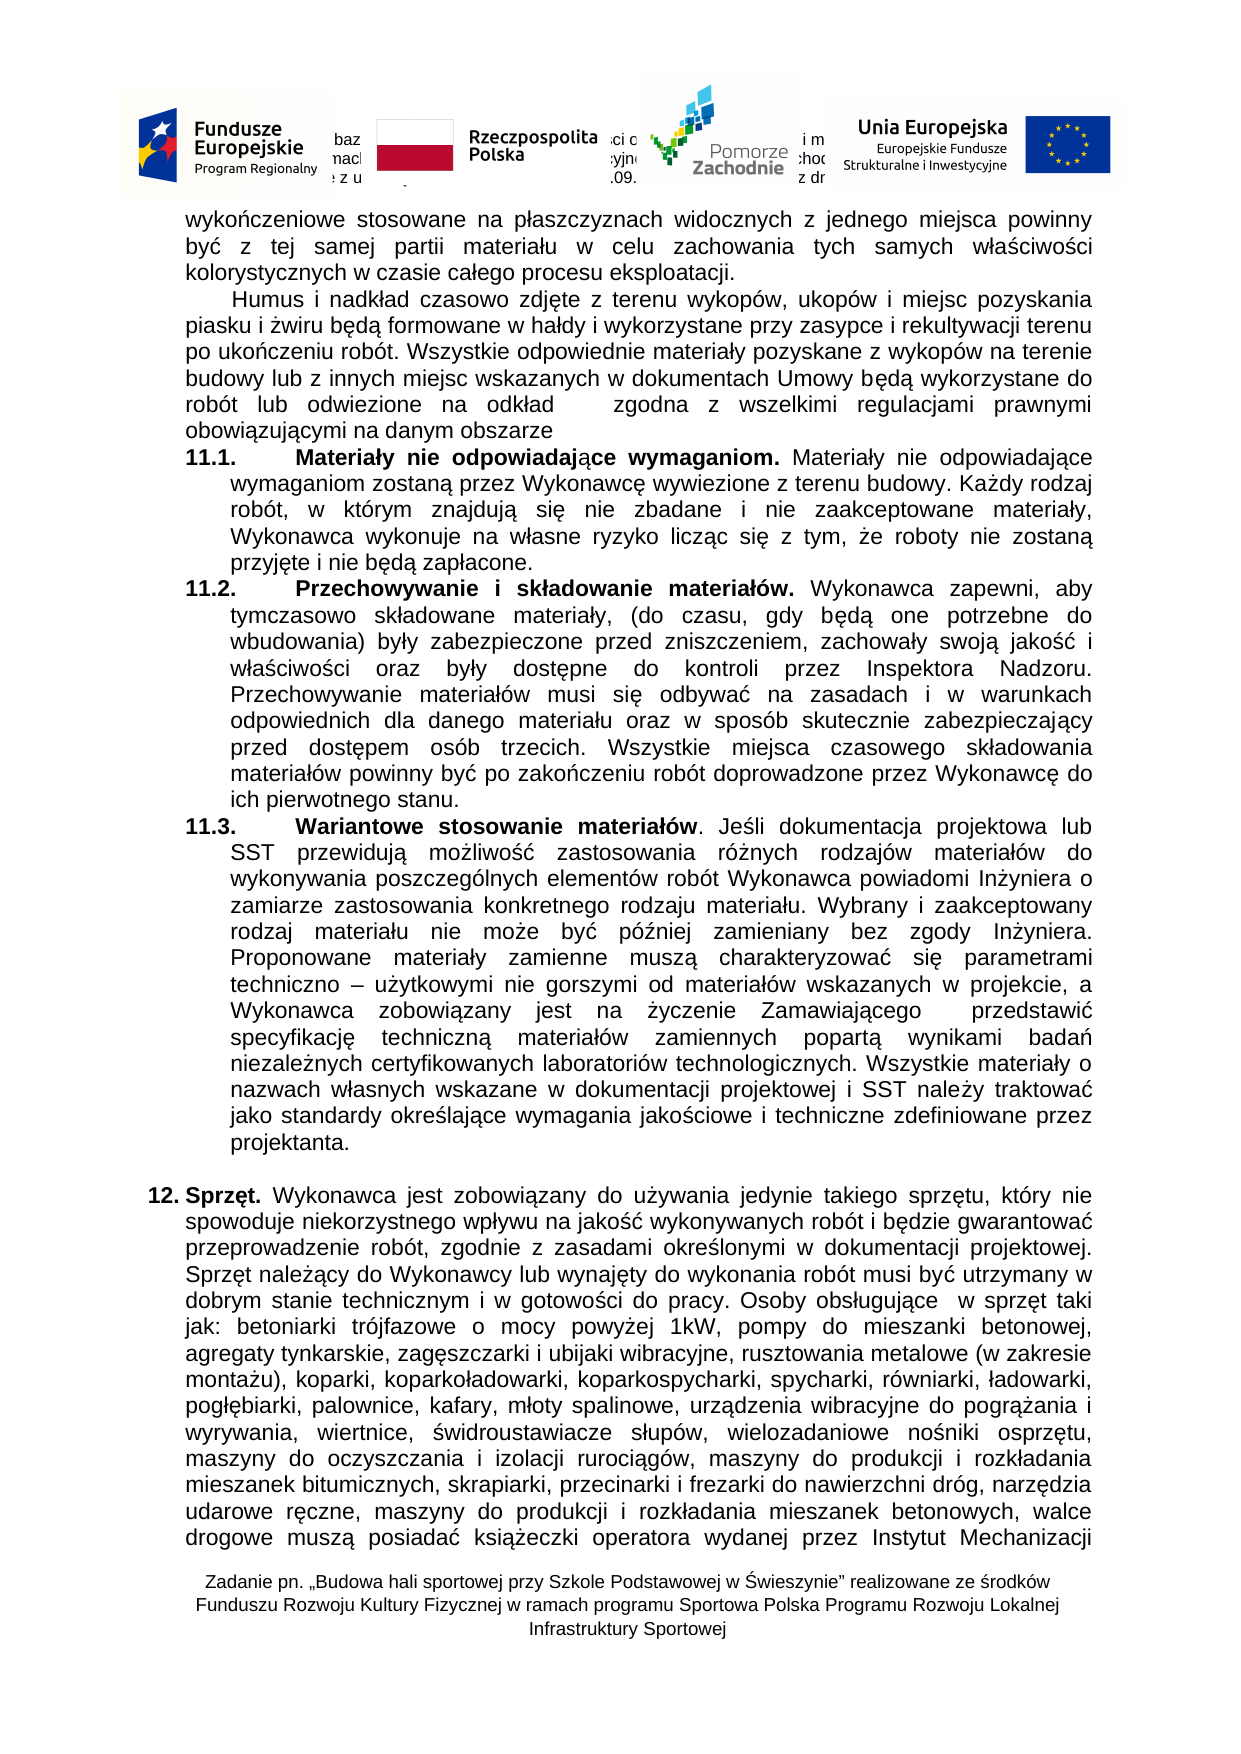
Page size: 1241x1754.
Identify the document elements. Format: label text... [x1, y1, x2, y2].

picture [825, 97, 1125, 189]
list Materiały nie odpowiadające wymaganiom. Materiały nie odpowiadające wymaganiom zostaną przez Wykonawcę wywiezione z terenu budowy. Każdy rodzaj robót, w którym znajdują się nie zbadane i nie zaakceptowane materiały, Wykonawca wykonuje na własne ryzyko licząc się z tym, że roboty nie zostaną przyjęte i nie będą zapłacone. [185, 444, 1093, 575]
text Humus i nadkład czasowo zdjęte z terenu wykopów, ukopów i miejsc pozyskania piasku i żwiru będą formowane w hałdy i wykorzystane przy zasypce i rekultywacji terenu po ukończeniu robót. Wszystkie odpowiednie materiały pozyskane z wykopów na terenie budowy lub z innych miejsc wskazanych w dokumentach Umowy będą wykorzystane do robót lub odwiezione na odkład zgodna z wszelkimi regulacjami prawnymi obowiązującymi na danym obszarze [185, 286, 1093, 444]
list Wariantowe stosowanie materiałów. Jeśli dokumentacja projektowa lub SST przewidują możliwość zastosowania różnych rodzajów materiałów do wykonywania poszczególnych elementów robót Wykonawca powiadomi Inżyniera o zamiarze zastosowania konkretnego rodzaju materiału. Wybrany i zaakceptowany rodzaj materiału nie może być później zamieniany bez zgody Inżyniera. Proponowane materiały zamienne muszą charakteryzować się parametrami techniczno – użytkowymi nie gorszymi od materiałów wskazanych w projekcie, a Wykonawca zobowiązany jest na życzenie Zamawiającego przedstawić specyfikację techniczną materiałów zamiennych popartą wynikami badań niezależnych certyfikowanych laboratoriów technologicznych. Wszystkie materiały o nazwach własnych wskazane w dokumentacji projektowej i SST należy traktować jako standardy określające wymagania jakościowe i techniczne zdefiniowane przez projektanta. [185, 813, 1093, 1155]
list Przechowywanie i składowanie materiałów. Wykonawca zapewni, aby tymczasowo składowane materiały, (do czasu, gdy będą one potrzebne do wbudowania) były zabezpieczone przed zniszczeniem, zachowały swoją jakość i właściwości oraz były dostępne do kontroli przez Inspektora Nadzoru. Przechowywanie materiałów musi się odbywać na zasadach i w warunkach odpowiednich dla danego materiału oraz w sposób skutecznie zabezpieczający przed dostępem osób trzecich. Wszystkie miejsca czasowego składowania materiałów powinny być po zakończeniu robót doprowadzone przez Wykonawcę do ich pierwotnego stanu. [185, 575, 1093, 813]
picture [361, 103, 611, 185]
picture [120, 89, 333, 199]
picture [636, 71, 799, 187]
